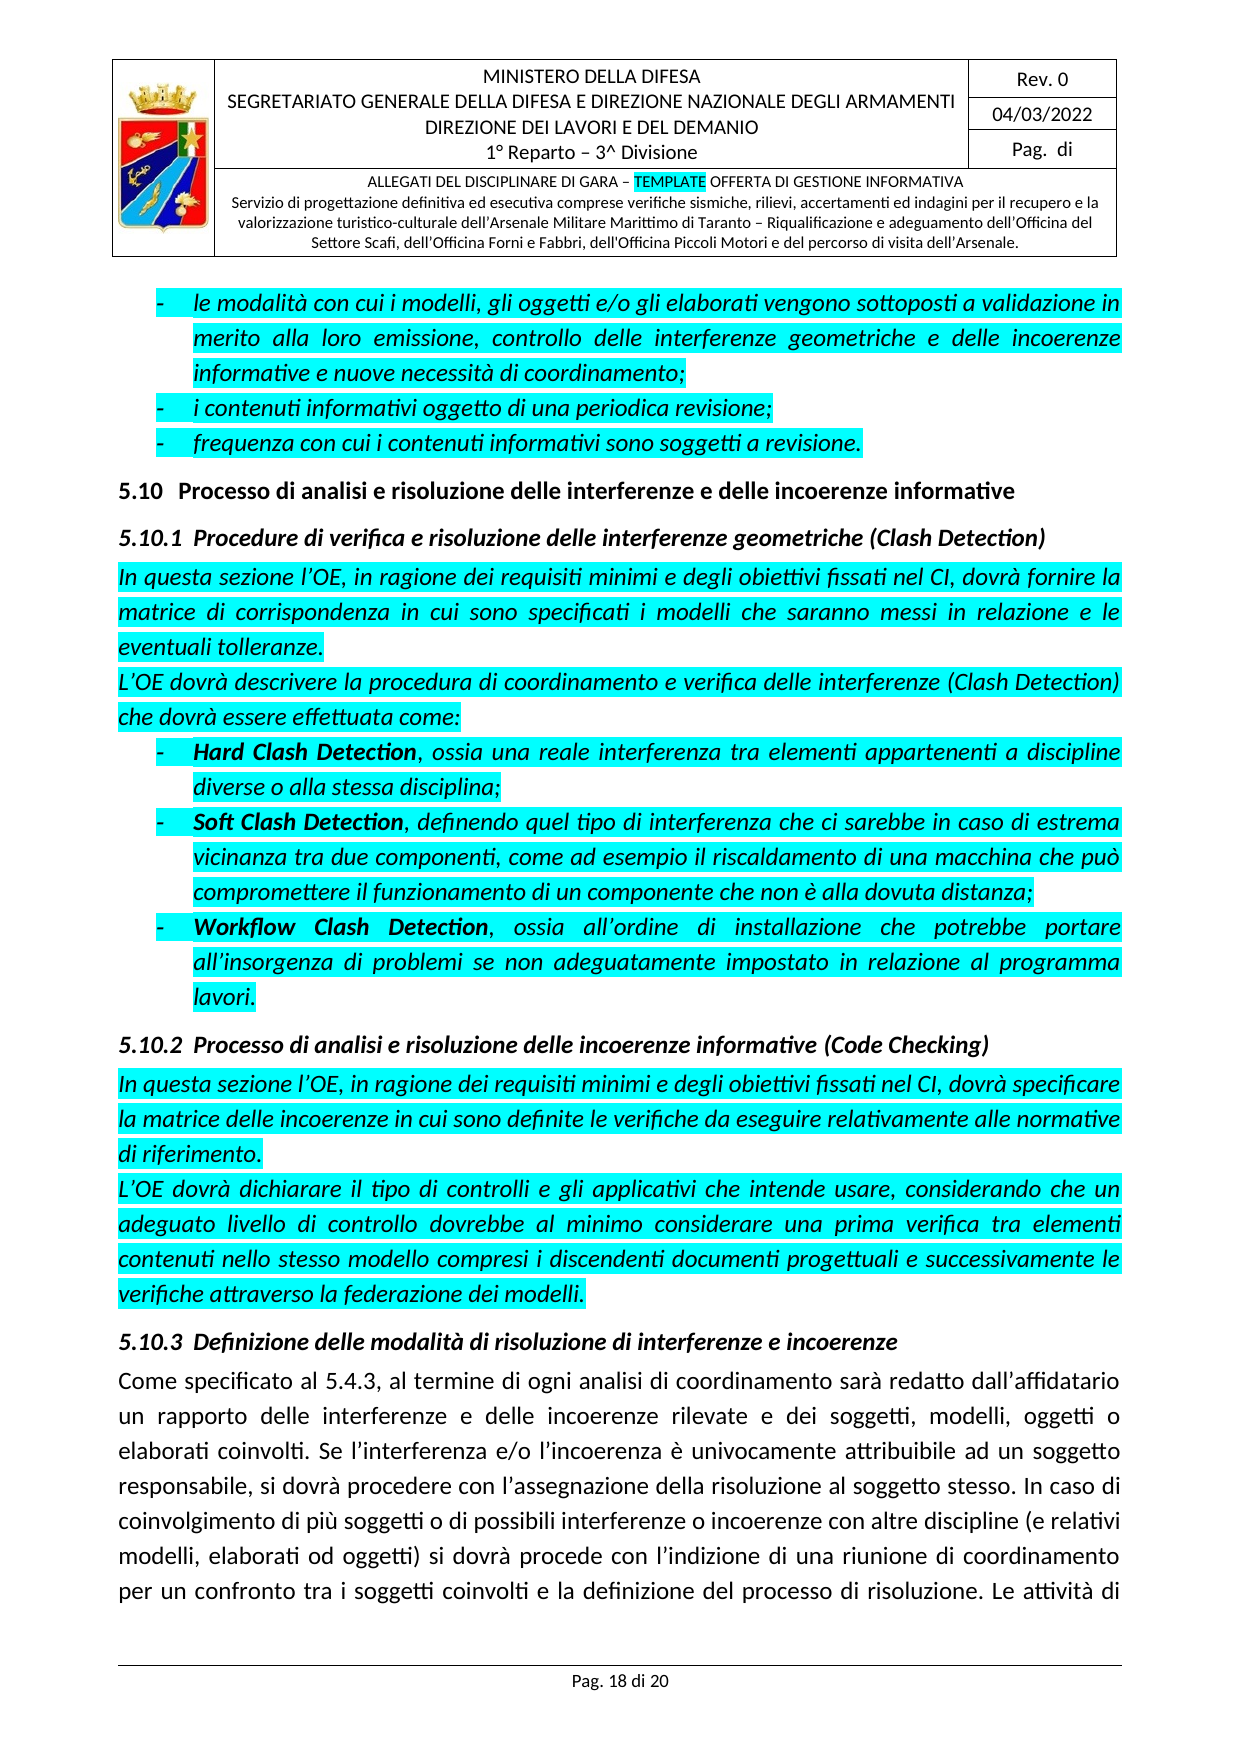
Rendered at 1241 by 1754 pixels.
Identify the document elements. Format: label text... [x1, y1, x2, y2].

text L’OE dovrà dichiarare il tipo di controlli e gli applicativi che intende usare, considerando che un adeguato livello di controllo dovrebbe al minimo considerare una prima verifica tra elementi contenuti nello stesso modello compresi i discendenti documenti progettuali e successivamente le verifiche attraverso la federazione dei modelli. [118, 1274, 1122, 1309]
subtitle Definizione delle modalità di risoluzione di interferenze e incoerenze [118, 1326, 1122, 1356]
text L’OE dovrà descrivere la procedura di coordinamento e verifica delle interferenze (Clash Detection) che dovrà essere effettuata come: [118, 697, 1122, 732]
list i contenuti informativi oggetto di una periodica revisione; [156, 392, 1122, 423]
text In questa sezione l’OE, in ragione dei requisiti minimi e degli obiettivi fissati nel CI, dovrà fornire la matrice di corrispondenza in cui sono specificati i modelli che saranno messi in relazione e le eventuali tolleranze. [118, 627, 1122, 662]
list le modalità con cui i modelli, gli oggetti e/o gli elaborati vengono sottoposti a validazione in merito alla loro emissione, controllo delle interferenze geometriche e delle incoerenze informative e nuove necessità di coordinamento; [156, 317, 1122, 388]
subtitle Processo di analisi e risoluzione delle interferenze e delle incoerenze informative [118, 475, 1122, 505]
list Workflow Clash Detection, ossia all’ordine di installazione che potrebbe portare all’insorgenza di problemi se non adeguatamente impostato in relazione al programma lavori. [156, 941, 1122, 1012]
subtitle Processo di analisi e risoluzione delle incoerenze informative (Code Checking) [118, 1029, 1122, 1059]
picture [118, 82, 209, 234]
list frequenza con cui i contenuti informativi sono soggetti a revisione. [156, 427, 1122, 458]
subtitle Procedure di verifica e risoluzione delle interferenze geometriche (Clash Detection) [118, 522, 1122, 553]
text In questa sezione l’OE, in ragione dei requisiti minimi e degli obiettivi fissati nel CI, dovrà specificare la matrice delle incoerenze in cui sono definite le verifiche da eseguire relativamente alle normative di riferimento. [118, 1134, 1122, 1169]
list Hard Clash Detection, ossia una reale interferenza tra elementi appartenenti a discipline diverse o alla stessa disciplina; [156, 766, 1122, 802]
list Soft Clash Detection, definendo quel tipo di interferenza che ci sarebbe in caso di estrema vicinanza tra due componenti, come ad esempio il riscaldamento di una macchina che può compromettere il funzionamento di un componente che non è alla dovuta distanza; [156, 836, 1122, 907]
